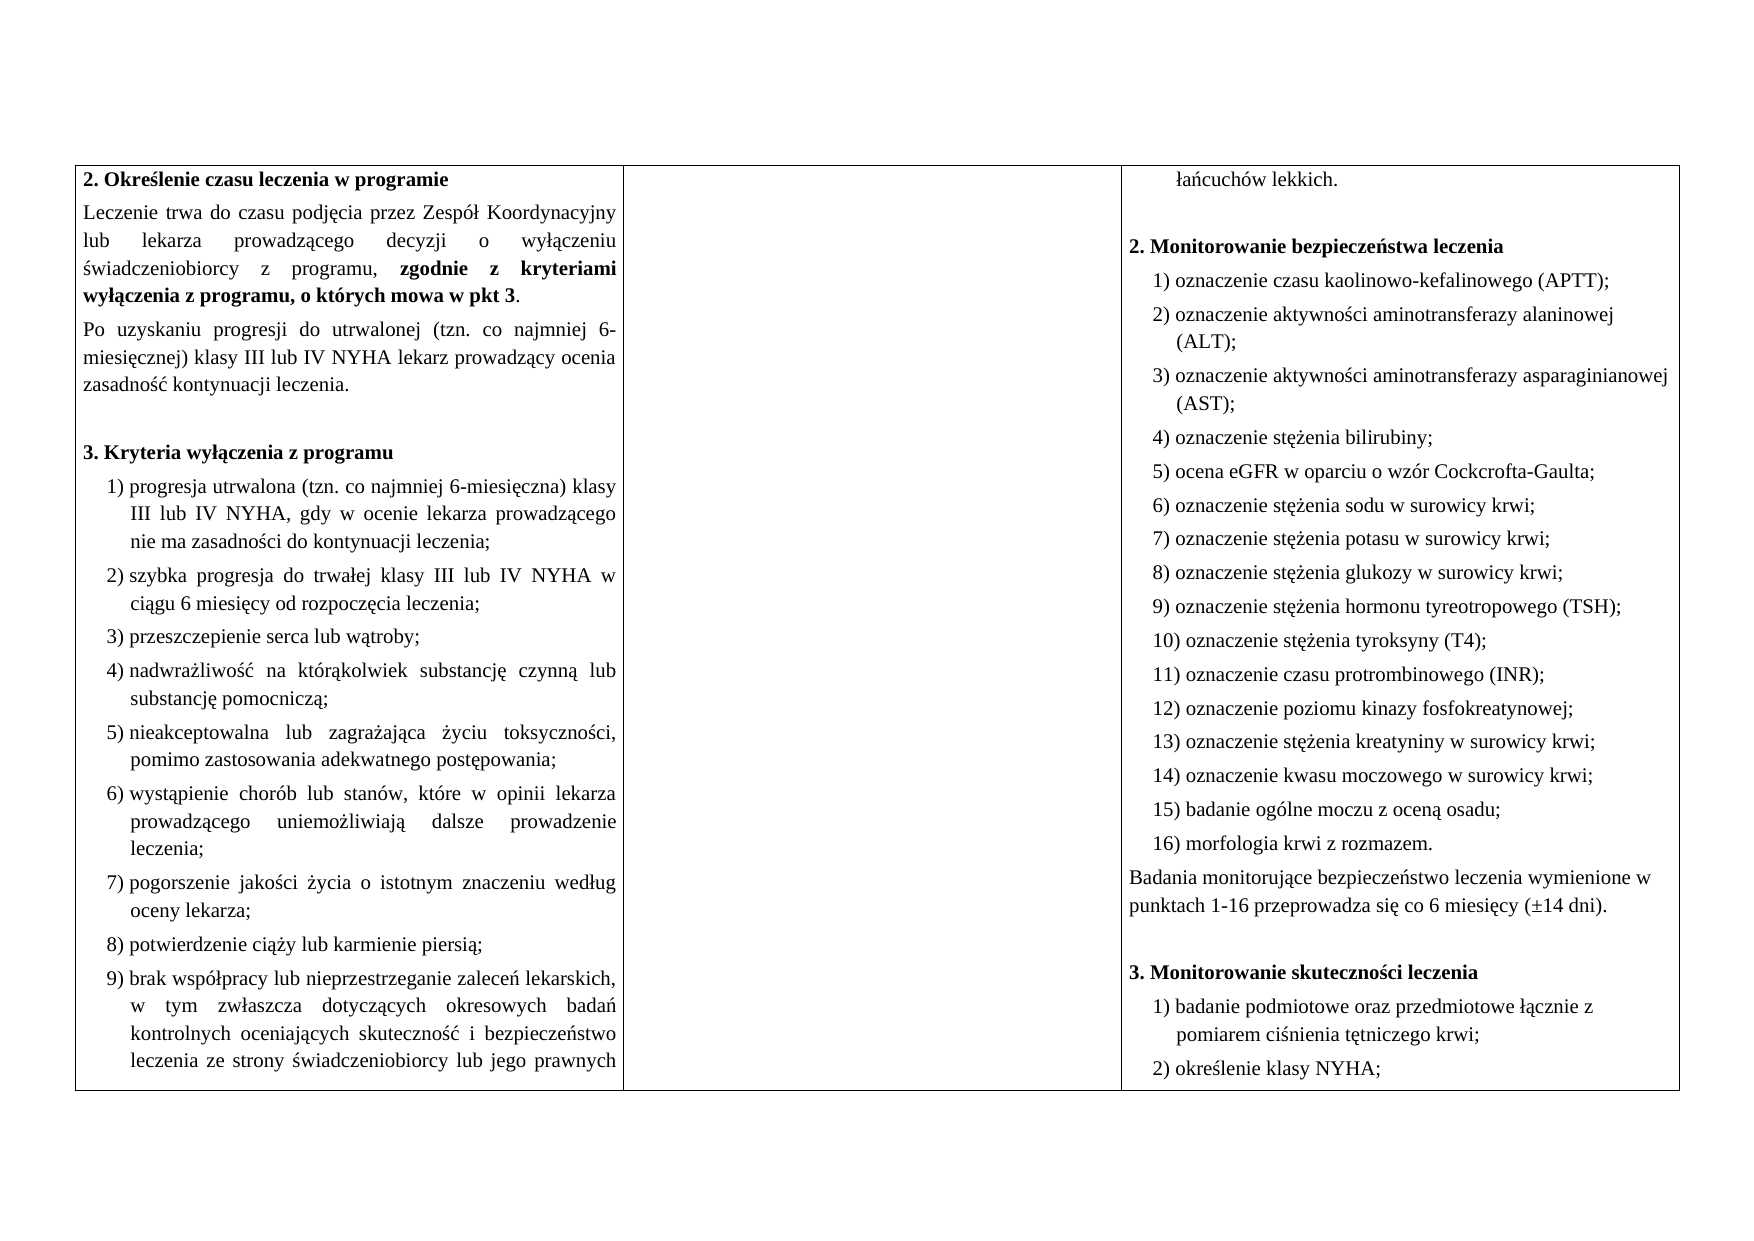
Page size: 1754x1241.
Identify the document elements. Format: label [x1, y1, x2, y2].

table_cell [624, 166, 1121, 1090]
table_cell [1122, 166, 1679, 1090]
table_cell [76, 166, 623, 1090]
